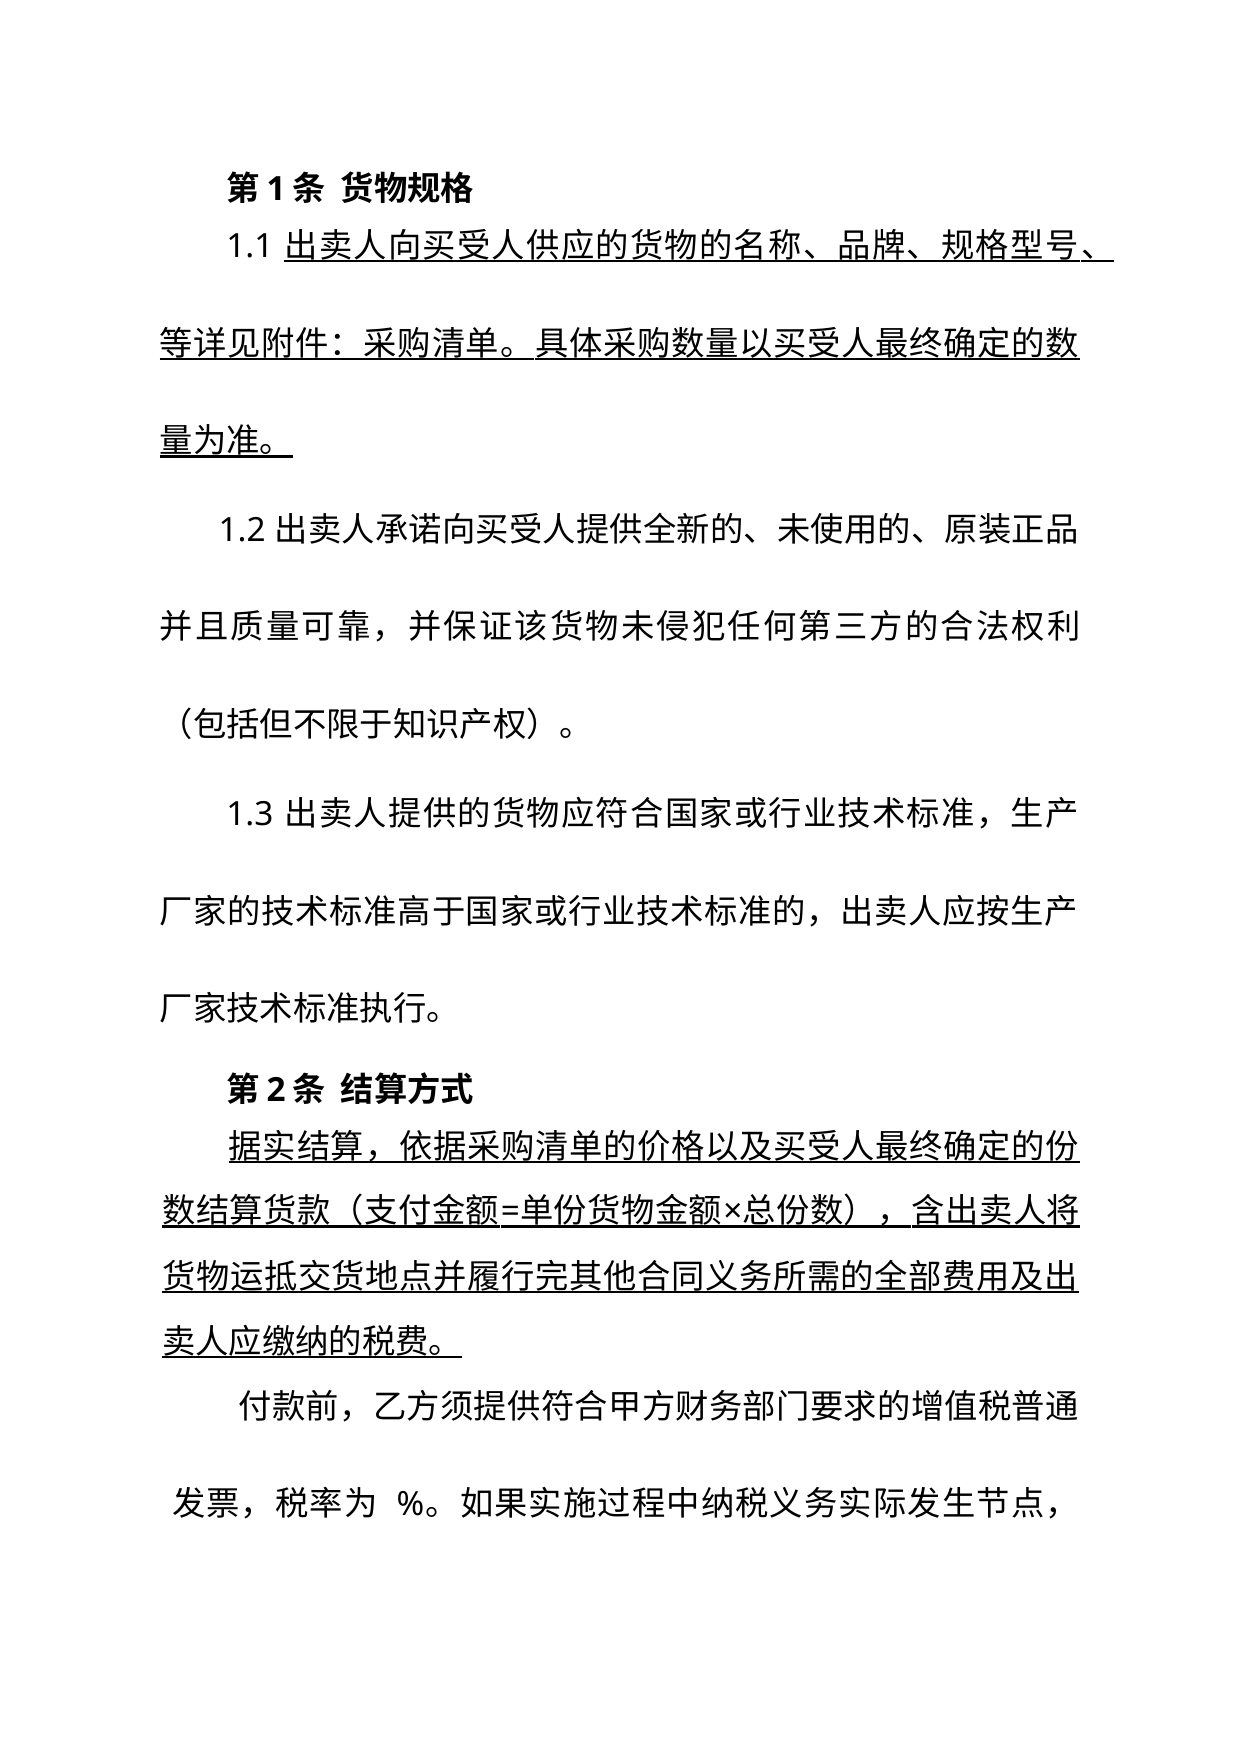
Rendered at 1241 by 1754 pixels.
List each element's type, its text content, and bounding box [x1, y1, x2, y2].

subtitle 第2条 结算方式 [159, 1063, 1081, 1111]
text 据实结算，依据采购清单的价格以及买受人最终确定的份数结算货款（支付金额=单份货物金额×总份数），含出卖人将货物运抵交货地点并履行完其他合同义务所需的全部费用及出卖人应缴纳的税费。 [162, 1111, 1081, 1371]
text 1.2 出卖人承诺向买受人提供全新的、未使用的、原装正品并且质量可靠，并保证该货物未侵犯任何第三方的合法权利（包括但不限于知识产权）。 [159, 494, 1081, 754]
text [172, 1371, 1081, 1533]
text 1.1 出卖人向买受人供应的货物的名称、品牌、规格型号、等详见附件：采购清单。具体采购数量以买受人最终确定的数量为准。 [159, 210, 1081, 470]
text 1.3 出卖人提供的货物应符合国家或行业技术标准，生产厂家的技术标准高于国家或行业技术标准的，出卖人应按生产厂家技术标准执行。 [159, 778, 1081, 1038]
subtitle 第1条 货物规格 [159, 162, 1081, 210]
